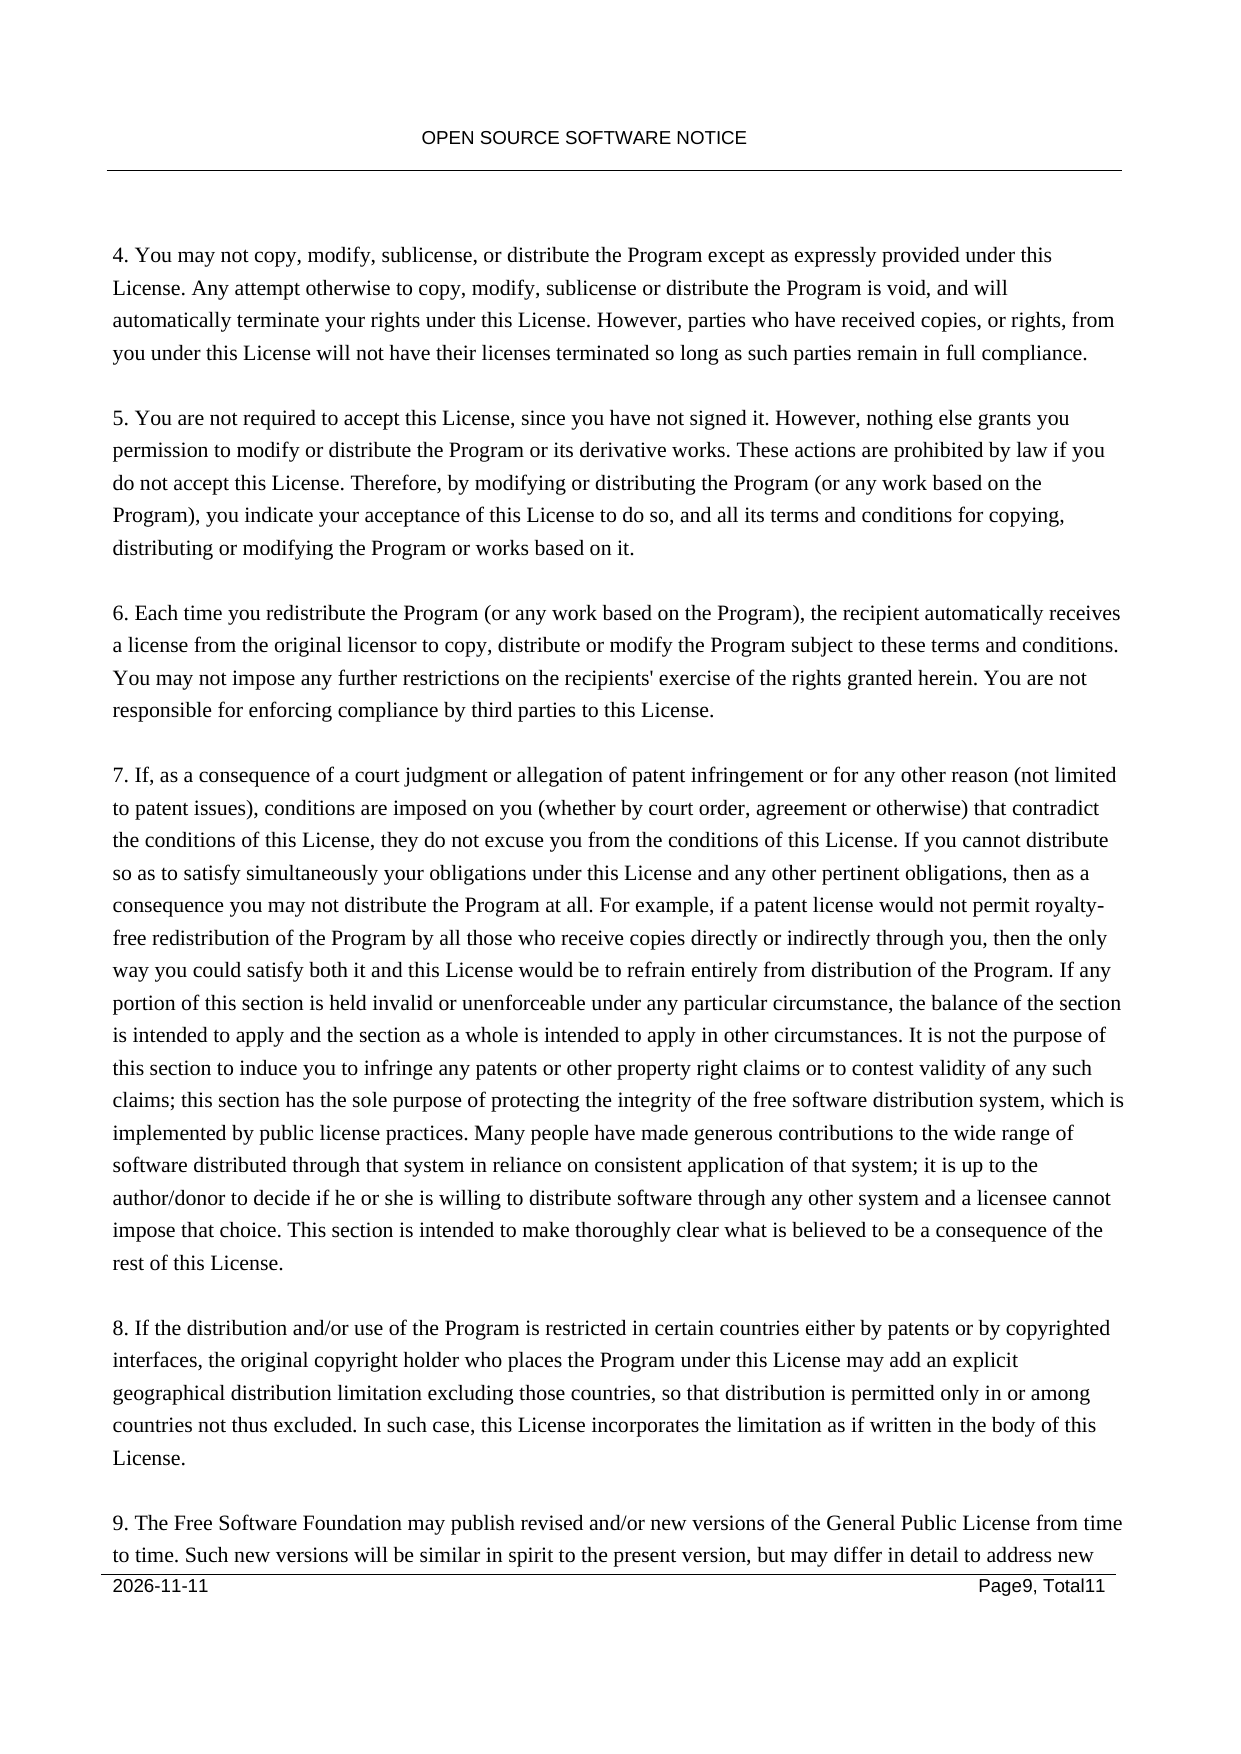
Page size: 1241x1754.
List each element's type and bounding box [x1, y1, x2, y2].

text [112, 206, 1128, 1571]
